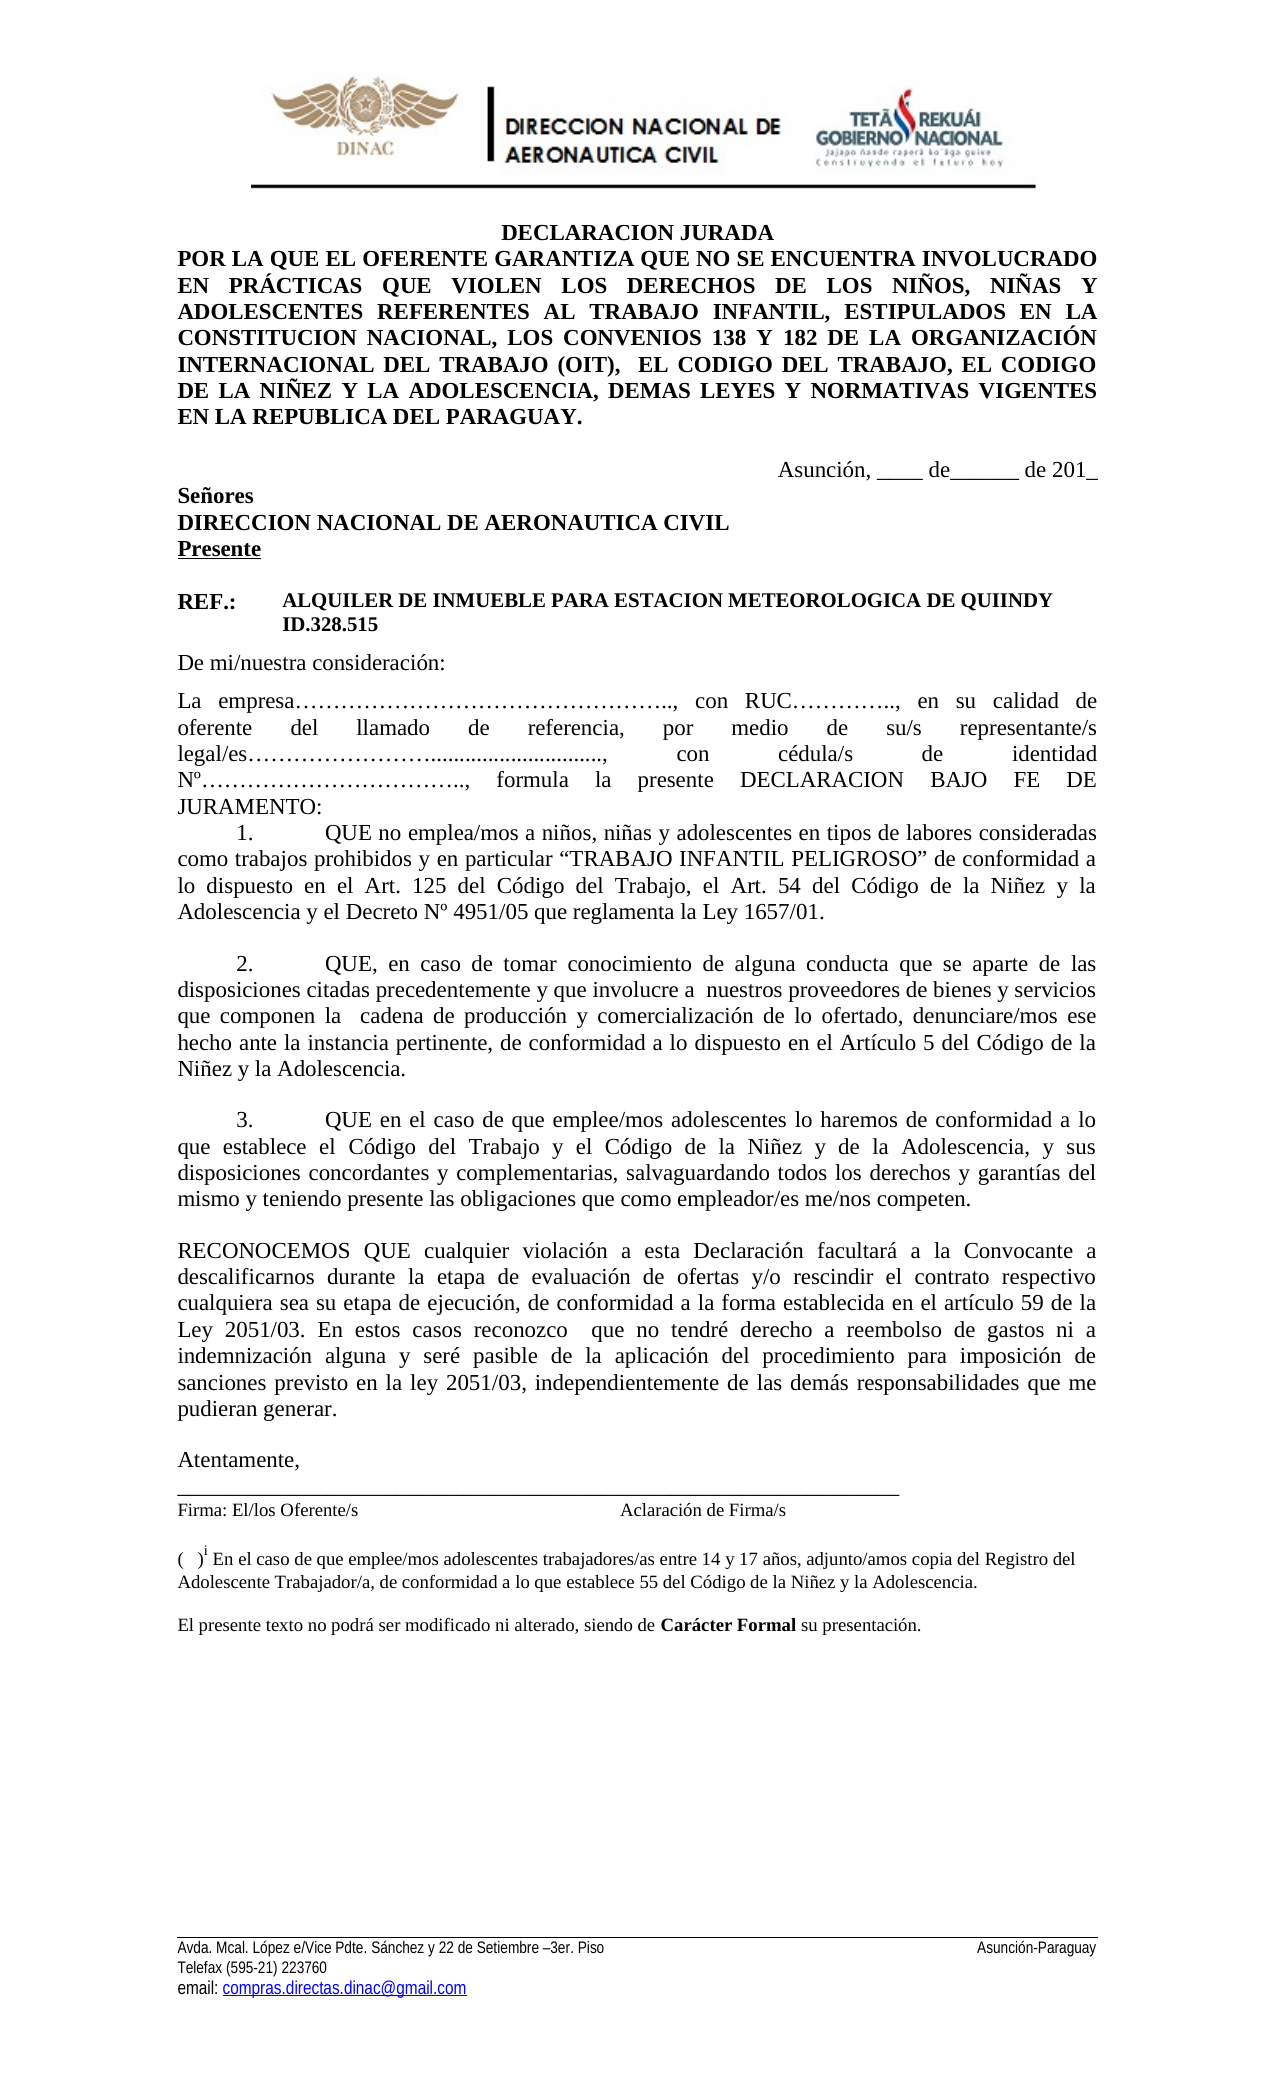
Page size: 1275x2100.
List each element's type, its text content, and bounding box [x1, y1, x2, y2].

text La empresa………………………………………….., con RUC………….., en su calidad de oferente del llamado de referencia, por medio de su/s representante/s legal/es…………………….............................., con cédula/s de identidad Nº…………………………….., formula la presente DECLARACION BAJO FE DE JURAMENTO: [177, 687, 1098, 819]
table_header REF.: [166, 588, 271, 636]
text Firma: El/los Oferente/s Aclaración de Firma/s [177, 1499, 1098, 1521]
list QUE no emplea/mos a niños, niñas y adolescentes en tipos de labores consideradas como trabajos prohibidos y en particular “TRABAJO INFANTIL PELIGROSO” de conformidad a lo dispuesto en el Art. 125 del Código del Trabajo, el Art. 54 del Código de la Niñez y la Adolescencia y el Decreto Nº 4951/05 que reglamenta la Ley 1657/01. [177, 819, 1098, 924]
text El presente texto no podrá ser modificado ni alterado, siendo de Carácter Formal su presentación. [177, 1614, 1098, 1636]
text Presente [177, 535, 1098, 562]
text Atentamente, [177, 1446, 1098, 1473]
text RECONOCEMOS QUE cualquier violación a esta Declaración facultará a la Convocante a descalificarnos durante la etapa de evaluación de ofertas y/o rescindir el contrato respectivo cualquiera sea su etapa de ejecución, de conformidad a la forma establecida en el artículo 59 de la Ley 2051/03. En estos casos reconozco que no tendré derecho a reembolso de gastos ni a indemnización alguna y seré pasible de la aplicación del procedimiento para imposición de sanciones previsto en la ley 2051/03, independientemente de las demás responsabilidades que me pudieran generar. [177, 1237, 1098, 1421]
list QUE en el caso de que emplee/mos adolescentes lo haremos de conformidad a lo que establece el Código del Trabajo y el Código de la Niñez y de la Adolescencia, y sus disposiciones concordantes y complementarias, salvaguardando todos los derechos y garantías del mismo y teniendo presente las obligaciones que como empleador/es me/nos competen. [177, 1106, 1098, 1212]
table_header ALQUILER DE INMUEBLE PARA ESTACION METEOROLOGICA DE QUIINDY ID.328.515 [271, 588, 1066, 636]
text Asunción, ____ de______ de 201_ [177, 456, 1098, 482]
list QUE, en caso de tomar conocimiento de alguna conducta que se aparte de las disposiciones citadas precedentemente y que involucre a nuestros proveedores de bienes y servicios que componen la cadena de producción y comercialización de lo ofertado, denunciare/mos ese hecho ante la instancia pertinente, de conformidad a lo dispuesto en el Artículo 5 del Código de la Niñez y la Adolescencia. [177, 949, 1098, 1081]
text _______________________________________________________________ [177, 1473, 1098, 1499]
text De mi/nuestra consideración: [177, 648, 1098, 675]
text ( ) En el caso de que emplee/mos adolescentes trabajadores/as entre 14 y 17 años, adjunto/amos copia del Registro del Adolescente Trabajador/a, de conformidad a lo que establece 55 del Código de la Niñez y la Adolescencia. [177, 1542, 1098, 1592]
text POR LA QUE el oferente GARANTIZA que no SE ENCUENTRA INVOLUCRADO EN PRÁCTICAS QUE VIOLEN LOS DERECHOS DE LOS niños, niñas y adolescentes referenteS al trabajo infantil, ESTIPULADOS EN LA CONSTITUCION NACIONAL, LOS CONVENIOS 138 Y 182 DE LA ORGANIZACIÓN INTERNACIONAL DEL TRABAJO (OIT), EL CODIGO DEL TRABAJO, EL CODIGO DE LA NIÑEZ Y LA ADOLESCENCIA, DEMAS LEYES Y NORMATIVAS VIGENTES EN LA REPUBLICA DEL PARAGUAY. [177, 245, 1098, 430]
text DIRECCION NACIONAL DE AERONAUTICA CIVIL [177, 509, 1098, 535]
text Señores [177, 482, 1098, 509]
picture [251, 73, 1061, 193]
text DECLARACION JURADA [177, 219, 1098, 245]
